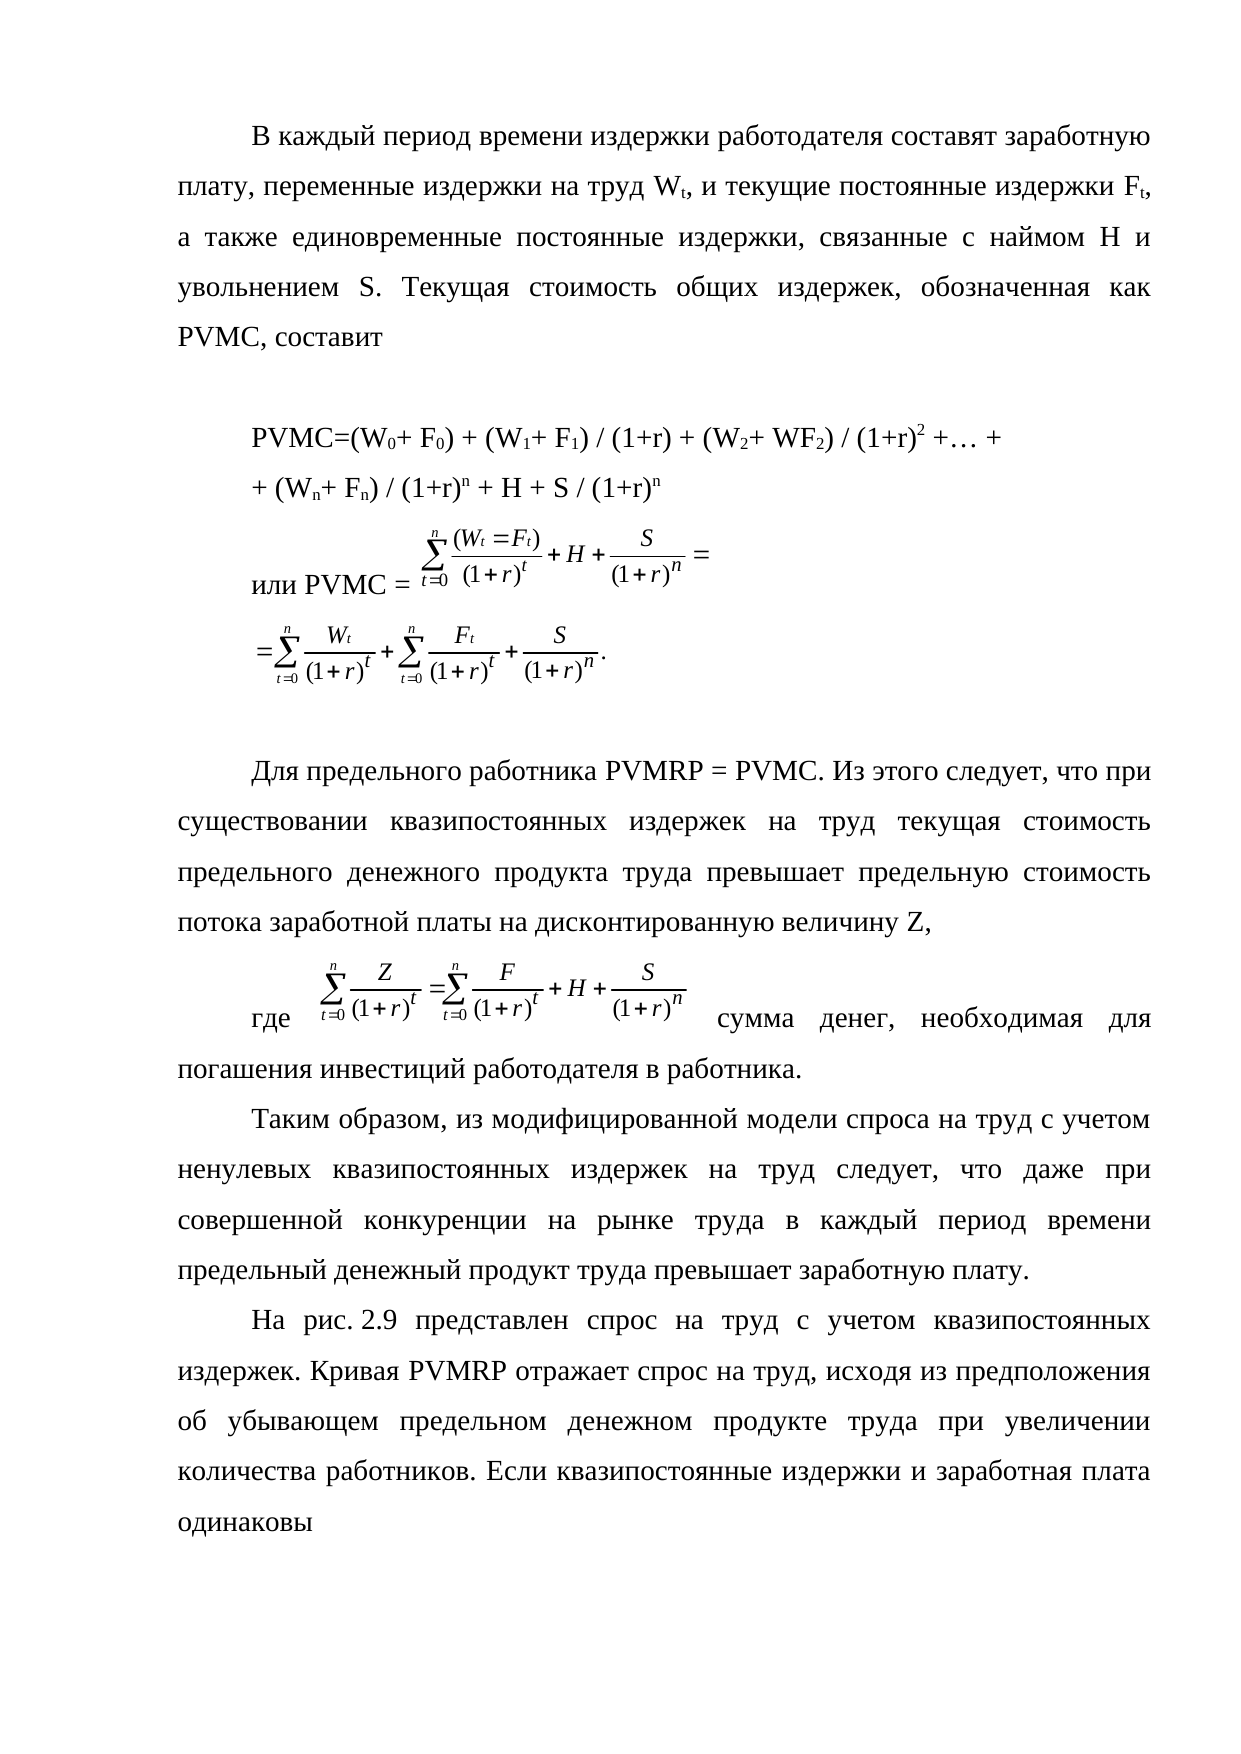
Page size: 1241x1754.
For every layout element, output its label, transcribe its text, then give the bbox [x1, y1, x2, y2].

text + (Wn+ Fn) / (1+r)n + H + S / (1+r)n [177, 470, 1152, 504]
text На рис. 2.9 представлен спрос на труд с учетом квазипостоянных издержек. Кривая PVMRP отражает спрос на труд, исходя из предположения об убывающем предельном денежном продукте труда при увеличении количества работников. Если квазипостоянные издержки и заработная плата одинаковы [177, 1302, 1152, 1537]
text PVMC=(W0+ F0) + (W1+ F1) / (1+r) + (W2+ WF2) / (1+r)2 +… + [177, 420, 1152, 453]
text где сумма денег, необходимая для погашения инвестиций работодателя в работника. [177, 954, 1152, 1084]
text В каждый период времени издержки работодателя составят заработную плату, переменные издержки на труд Wt, и текущие постоянные издержки Ft, а также единовременные постоянные издержки, связанные с наймом Н и увольнением S. Текущая стоимость общих издержек, обозначенная как PVMC, составит [177, 118, 1152, 353]
text Для предельного работника PVMRP = PVMC. Из этого следует, что при существовании квазипостоянных издержек на труд текущая стоимость предельного денежного продукта труда превышает предельную стоимость потока заработной платы на дисконтированную величину Z, [177, 753, 1152, 937]
text Таким образом, из модифицированной модели спроса на труд с учетом ненулевых квазипостоянных издержек на труд следует, что даже при совершенной конкуренции на рынке труда в каждый период времени предельный денежный продукт труда превышает заработную плату. [177, 1101, 1152, 1286]
text или PVMC = [177, 521, 1152, 600]
